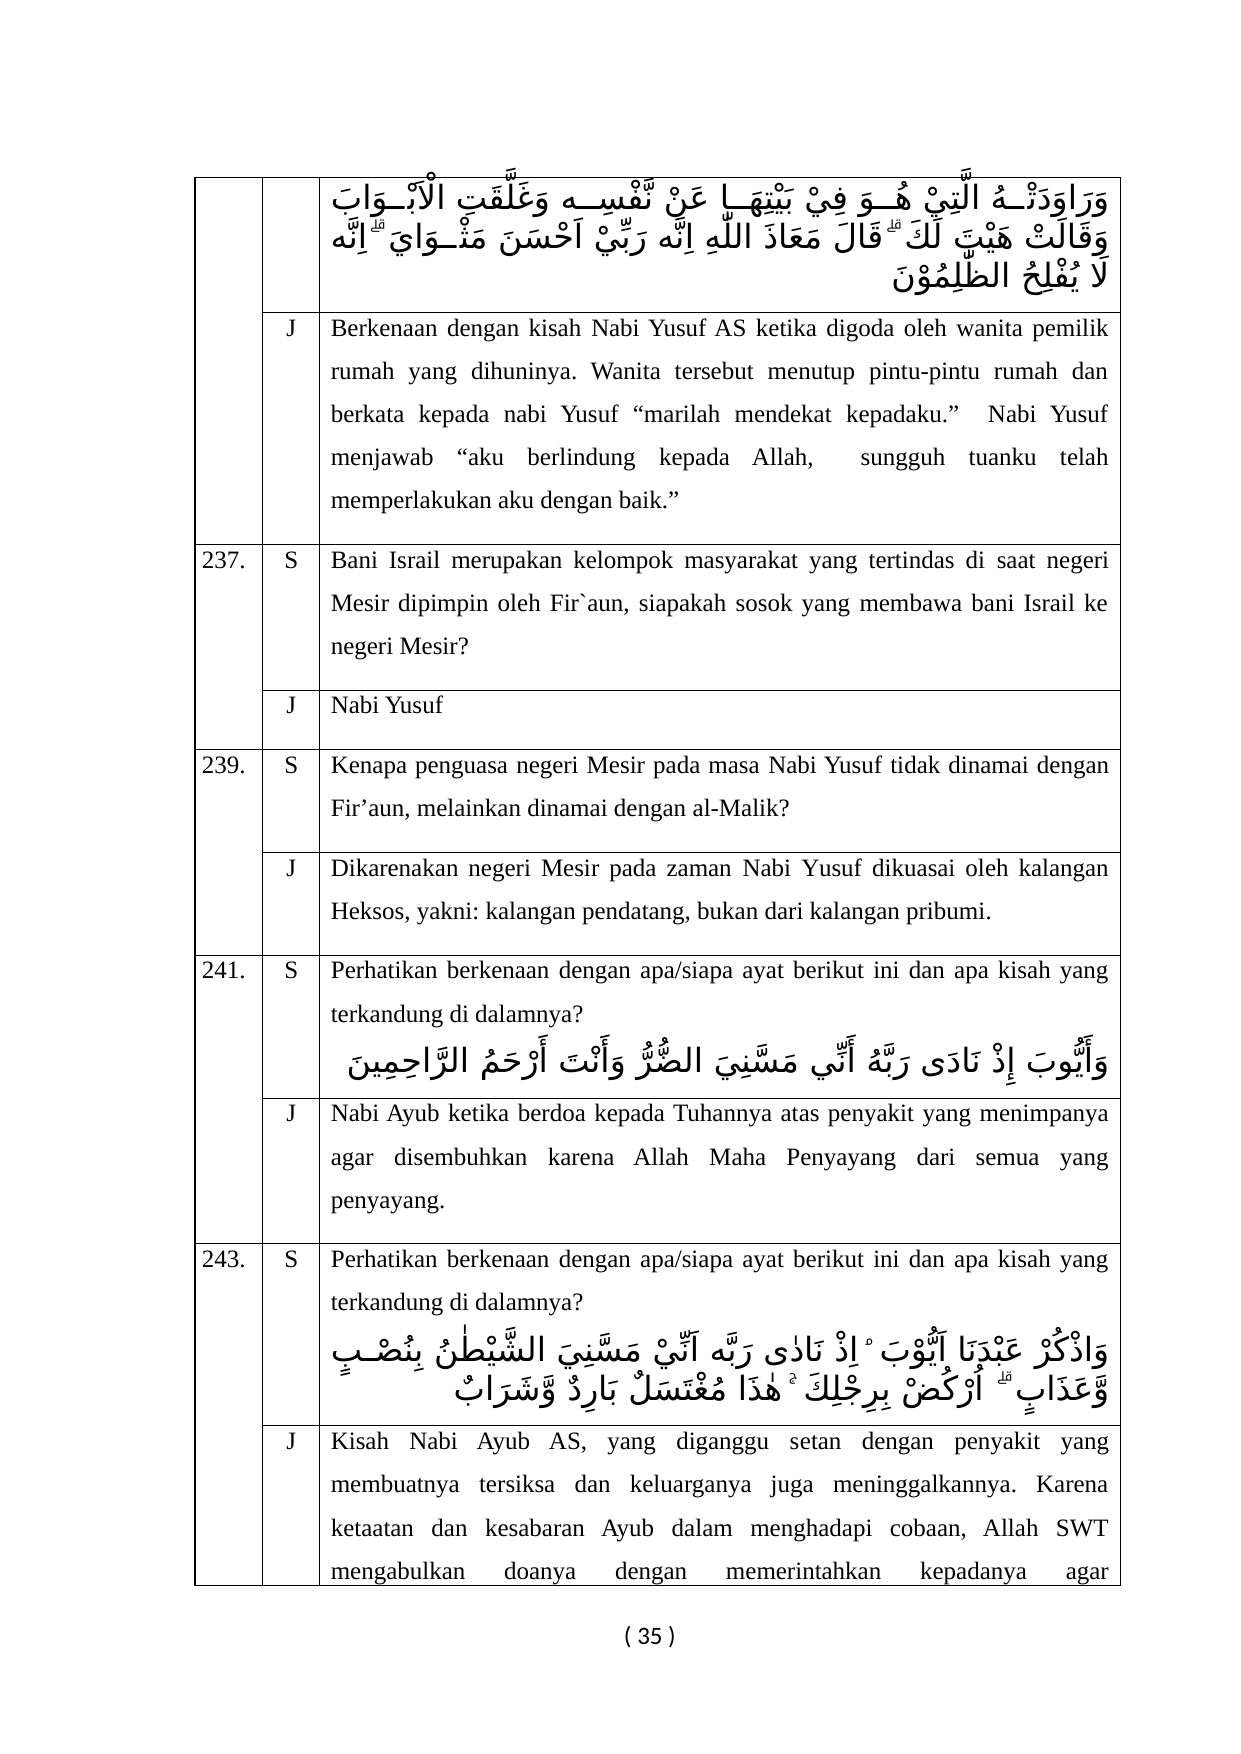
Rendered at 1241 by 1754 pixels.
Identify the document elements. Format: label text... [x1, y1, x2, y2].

table_cell S [263, 545, 319, 689]
table_cell J [263, 691, 319, 749]
table_cell [196, 178, 262, 544]
table_cell J [263, 313, 319, 544]
table_cell S [263, 956, 319, 1097]
table_cell Perhatikan berkenaan dengan apa/siapa ayat berikut ini dan apa kisah yang terkandung di dalamnya? وَاذْكُرْ عَبْدَنَا اَيُّوْبَ ۘ اِذْ نَادٰى رَبَّه اَنِّيْ مَسَّنِيَ الشَّيْطٰنُ بِنُصْبٍ وَّعَذَابٍ ۗ اُرْكُضْ بِرِجْلِكَ ۚ هٰذَا مُغْتَسَلٌ بَارِدٌ وَّشَرَابٌ [320, 1244, 1120, 1425]
table_cell J [263, 853, 319, 954]
table_cell [196, 750, 262, 954]
table_cell Nabi Ayub ketika berdoa kepada Tuhannya atas penyakit yang menimpanya agar disembuhkan karena Allah Maha Penyayang dari semua yang penyayang. [320, 1099, 1120, 1243]
table_cell Nabi Yusuf [320, 691, 1120, 749]
table_cell S [263, 750, 319, 852]
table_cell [320, 178, 1120, 312]
table_cell Bani Israil merupakan kelompok masyarakat yang tertindas di saat negeri Mesir dipimpin oleh Fir`aun, siapakah sosok yang membawa bani Israil ke negeri Mesir? [320, 545, 1120, 689]
table_cell Kenapa penguasa negeri Mesir pada masa Nabi Yusuf tidak dinamai dengan Fir’aun, melainkan dinamai dengan al-Malik? [320, 750, 1120, 852]
table_cell Perhatikan berkenaan dengan apa/siapa ayat berikut ini dan apa kisah yang terkandung di dalamnya? وَأَيُّوبَ إِذْ نَادَى رَبَّهُ أَنِّي مَسَّنِيَ الضُّرُّ وَأَنْتَ أَرْحَمُ الرَّاحِمِينَ [320, 956, 1120, 1097]
table_cell Dikarenakan negeri Mesir pada zaman Nabi Yusuf dikuasai oleh kalangan Heksos, yakni: kalangan pendatang, bukan dari kalangan pribumi. [320, 853, 1120, 954]
table_cell S [263, 178, 319, 312]
table_cell Berkenaan dengan kisah Nabi Yusuf AS ketika digoda oleh wanita pemilik rumah yang dihuninya. Wanita tersebut menutup pintu-pintu rumah dan berkata kepada nabi Yusuf “marilah mendekat kepadaku.” Nabi Yusuf menjawab “aku berlindung kepada Allah, sungguh tuanku telah memperlakukan aku dengan baik.” [320, 313, 1120, 544]
table_cell S [263, 1244, 319, 1425]
table_cell [196, 956, 262, 1243]
table_cell [196, 1244, 262, 1584]
table_cell J [263, 1426, 319, 1584]
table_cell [320, 1426, 1120, 1584]
table_cell [196, 545, 262, 749]
table_cell J [263, 1099, 319, 1243]
